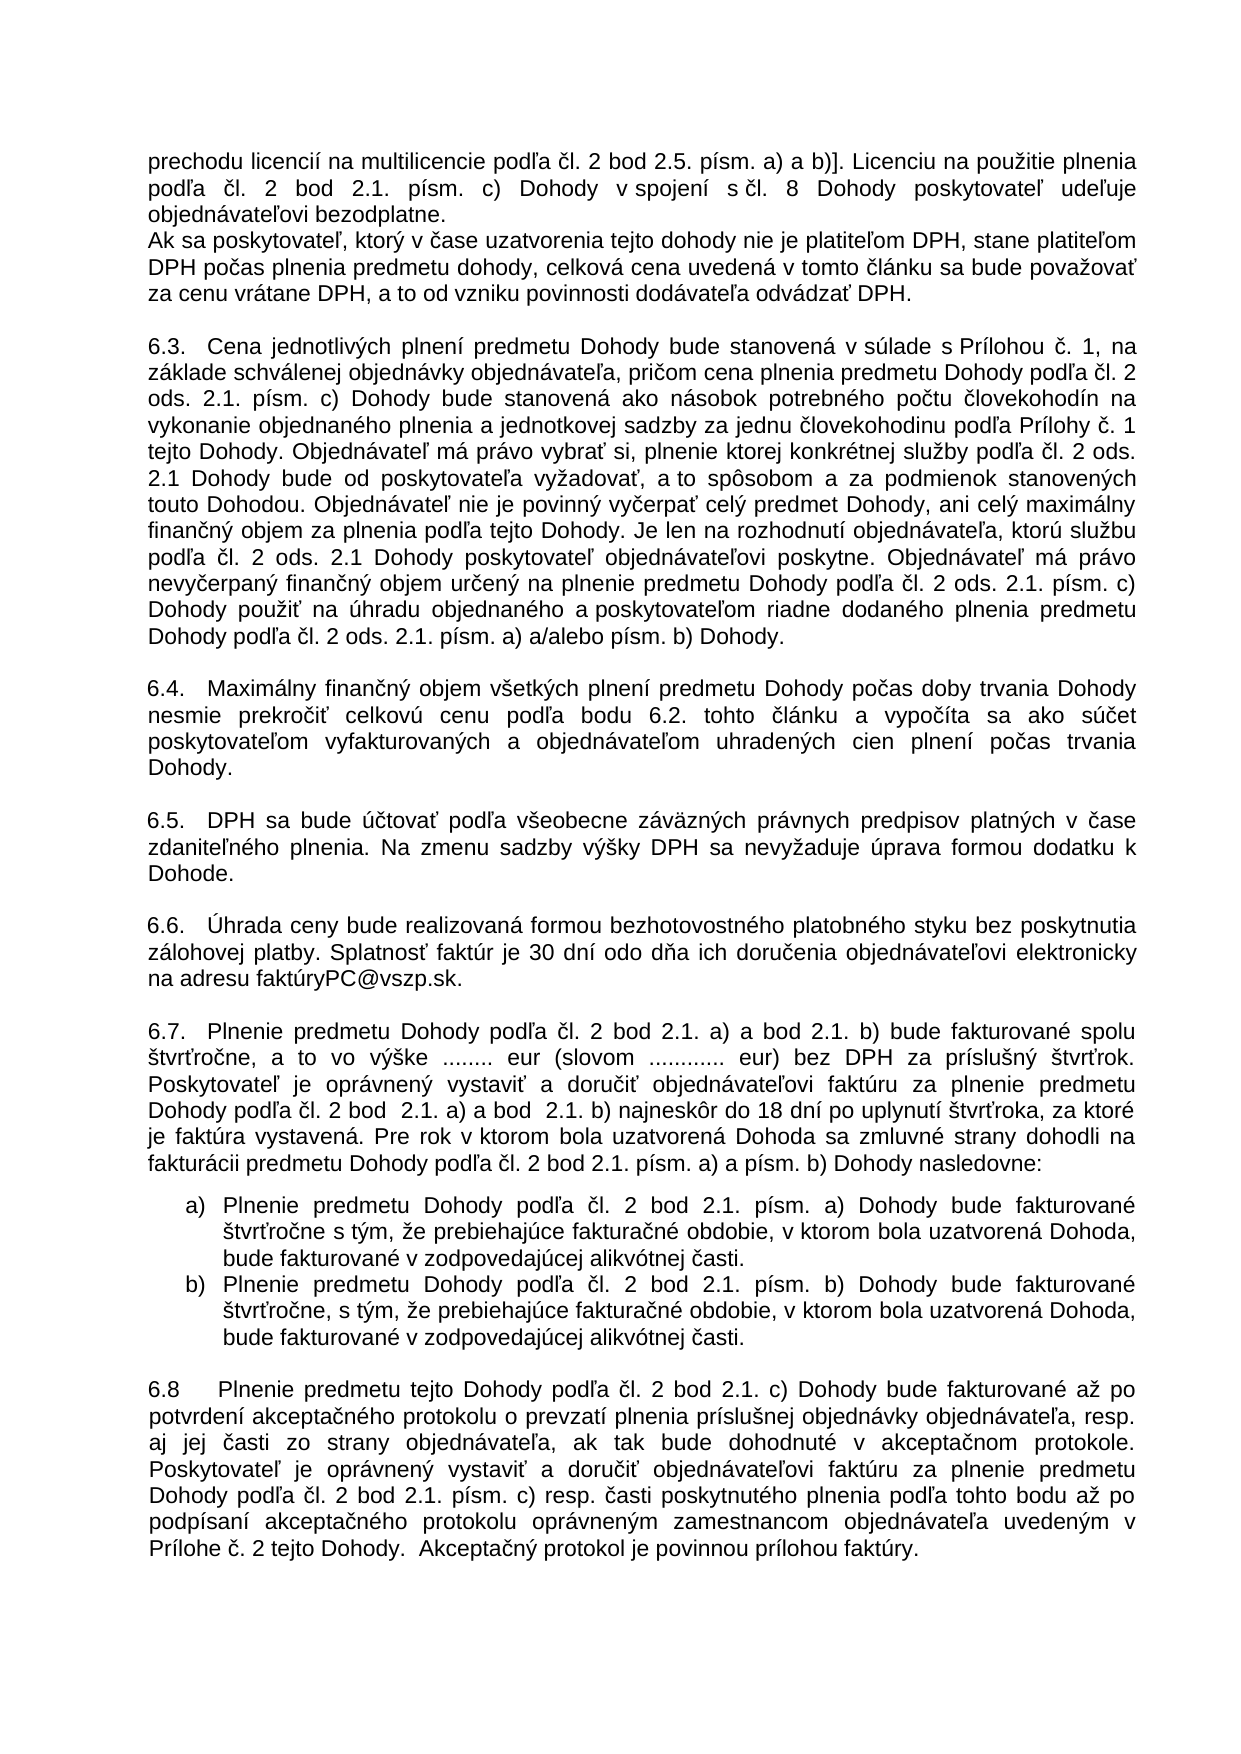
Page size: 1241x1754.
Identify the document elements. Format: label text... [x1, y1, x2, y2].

list Plnenie predmetu Dohody podľa čl. 2 bod 2.1. písm. a) Dohody bude fakturované štvrťročne s tým, že prebiehajúce fakturačné obdobie, v ktorom bola uzatvorená Dohoda, bude fakturované v zodpovedajúcej alikvótnej časti. [185, 1192, 1136, 1271]
text 6.8 Plnenie predmetu tejto Dohody podľa čl. 2 bod 2.1. c) Dohody bude fakturované až po potvrdení akceptačného protokolu o prevzatí plnenia príslušnej objednávky objednávateľa, resp. aj jej časti zo strany objednávateľa, ak tak bude dohodnuté v akceptačnom protokole. Poskytovateľ je oprávnený vystaviť a doručiť objednávateľovi faktúru za plnenie predmetu Dohody podľa čl. 2 bod 2.1. písm. c) resp. časti poskytnutého plnenia podľa tohto bodu až po podpísaní akceptačného protokolu oprávneným zamestnancom objednávateľa uvedeným v Prílohe č. 2 tejto Dohody. Akceptačný protokol je povinnou prílohou faktúry. [148, 1376, 1136, 1561]
list DPH sa bude účtovať podľa všeobecne záväzných právnych predpisov platných v čase zdaniteľného plnenia. Na zmenu sadzby výšky DPH sa nevyžaduje úprava formou dodatku k Dohode. [147, 807, 1137, 886]
list Maximálny finančný objem všetkých plnení predmetu Dohody počas doby trvania Dohody nesmie prekročiť celkovú cenu podľa bodu 6.2. tohto článku a vypočíta sa ako súčet poskytovateľom vyfakturovaných a objednávateľom uhradených cien plnení počas trvania Dohody. [147, 675, 1137, 781]
list 6.3. Cena jednotlivých plnení predmetu Dohody bude stanovená v súlade s Prílohou č. 1, na základe schválenej objednávky objednávateľa, pričom cena plnenia predmetu Dohody podľa čl. 2 ods. 2.1. písm. c) Dohody bude stanovená ako násobok potrebného počtu človekohodín na vykonanie objednaného plnenia a jednotkovej sadzby za jednu človekohodinu podľa Prílohy č. 1 tejto Dohody. Objednávateľ má právo vybrať si, plnenie ktorej konkrétnej služby podľa čl. 2 ods. 2.1 Dohody bude od poskytovateľa vyžadovať, a to spôsobom a za podmienok stanovených touto Dohodou. Objednávateľ nie je povinný vyčerpať celý predmet Dohody, ani celý maximálny finančný objem za plnenia podľa tejto Dohody. Je len na rozhodnutí objednávateľa, ktorú službu podľa čl. 2 ods. 2.1 Dohody poskytovateľ objednávateľovi poskytne. Objednávateľ má právo nevyčerpaný finančný objem určený na plnenie predmetu Dohody podľa čl. 2 ods. 2.1. písm. c) Dohody použiť na úhradu objednaného a poskytovateľom riadne dodaného plnenia predmetu Dohody podľa čl. 2 ods. 2.1. písm. a) a/alebo písm. b) Dohody. [148, 333, 1137, 649]
list Plnenie predmetu Dohody podľa čl. 2 bod 2.1. písm. b) Dohody bude fakturované štvrťročne, s tým, že prebiehajúce fakturačné obdobie, v ktorom bola uzatvorená Dohoda, bude fakturované v zodpovedajúcej alikvótnej časti. [185, 1271, 1136, 1350]
list Ak sa poskytovateľ, ktorý v čase uzatvorenia tejto dohody nie je platiteľom DPH, stane platiteľom DPH počas plnenia predmetu dohody, celková cena uvedená v tomto článku sa bude považovať za cenu vrátane DPH, a to od vzniku povinnosti dodávateľa odvádzať DPH. [148, 227, 1137, 306]
text 6.7. Plnenie predmetu Dohody podľa čl. 2 bod 2.1. a) a bod 2.1. b) bude fakturované spolu štvrťročne, a to vo výške ........ eur (slovom ............ eur) bez DPH za príslušný štvrťrok. Poskytovateľ je oprávnený vystaviť a doručiť objednávateľovi faktúru za plnenie predmetu Dohody podľa čl. 2 bod 2.1. a) a bod 2.1. b) najneskôr do 18 dní po uplynutí štvrťroka, za ktoré je faktúra vystavená. Pre rok v ktorom bola uzatvorená Dohoda sa zmluvné strany dohodli na fakturácii predmetu Dohody podľa čl. 2 bod 2.1. písm. a) a písm. b) Dohody nasledovne: [148, 1018, 1136, 1176]
list Úhrada ceny bude realizovaná formou bezhotovostného platobného styku bez poskytnutia zálohovej platby. Splatnosť faktúr je 30 dní odo dňa ich doručenia objednávateľovi elektronicky na adresu faktúryPC@vszp.sk. [147, 912, 1137, 992]
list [148, 148, 1137, 227]
